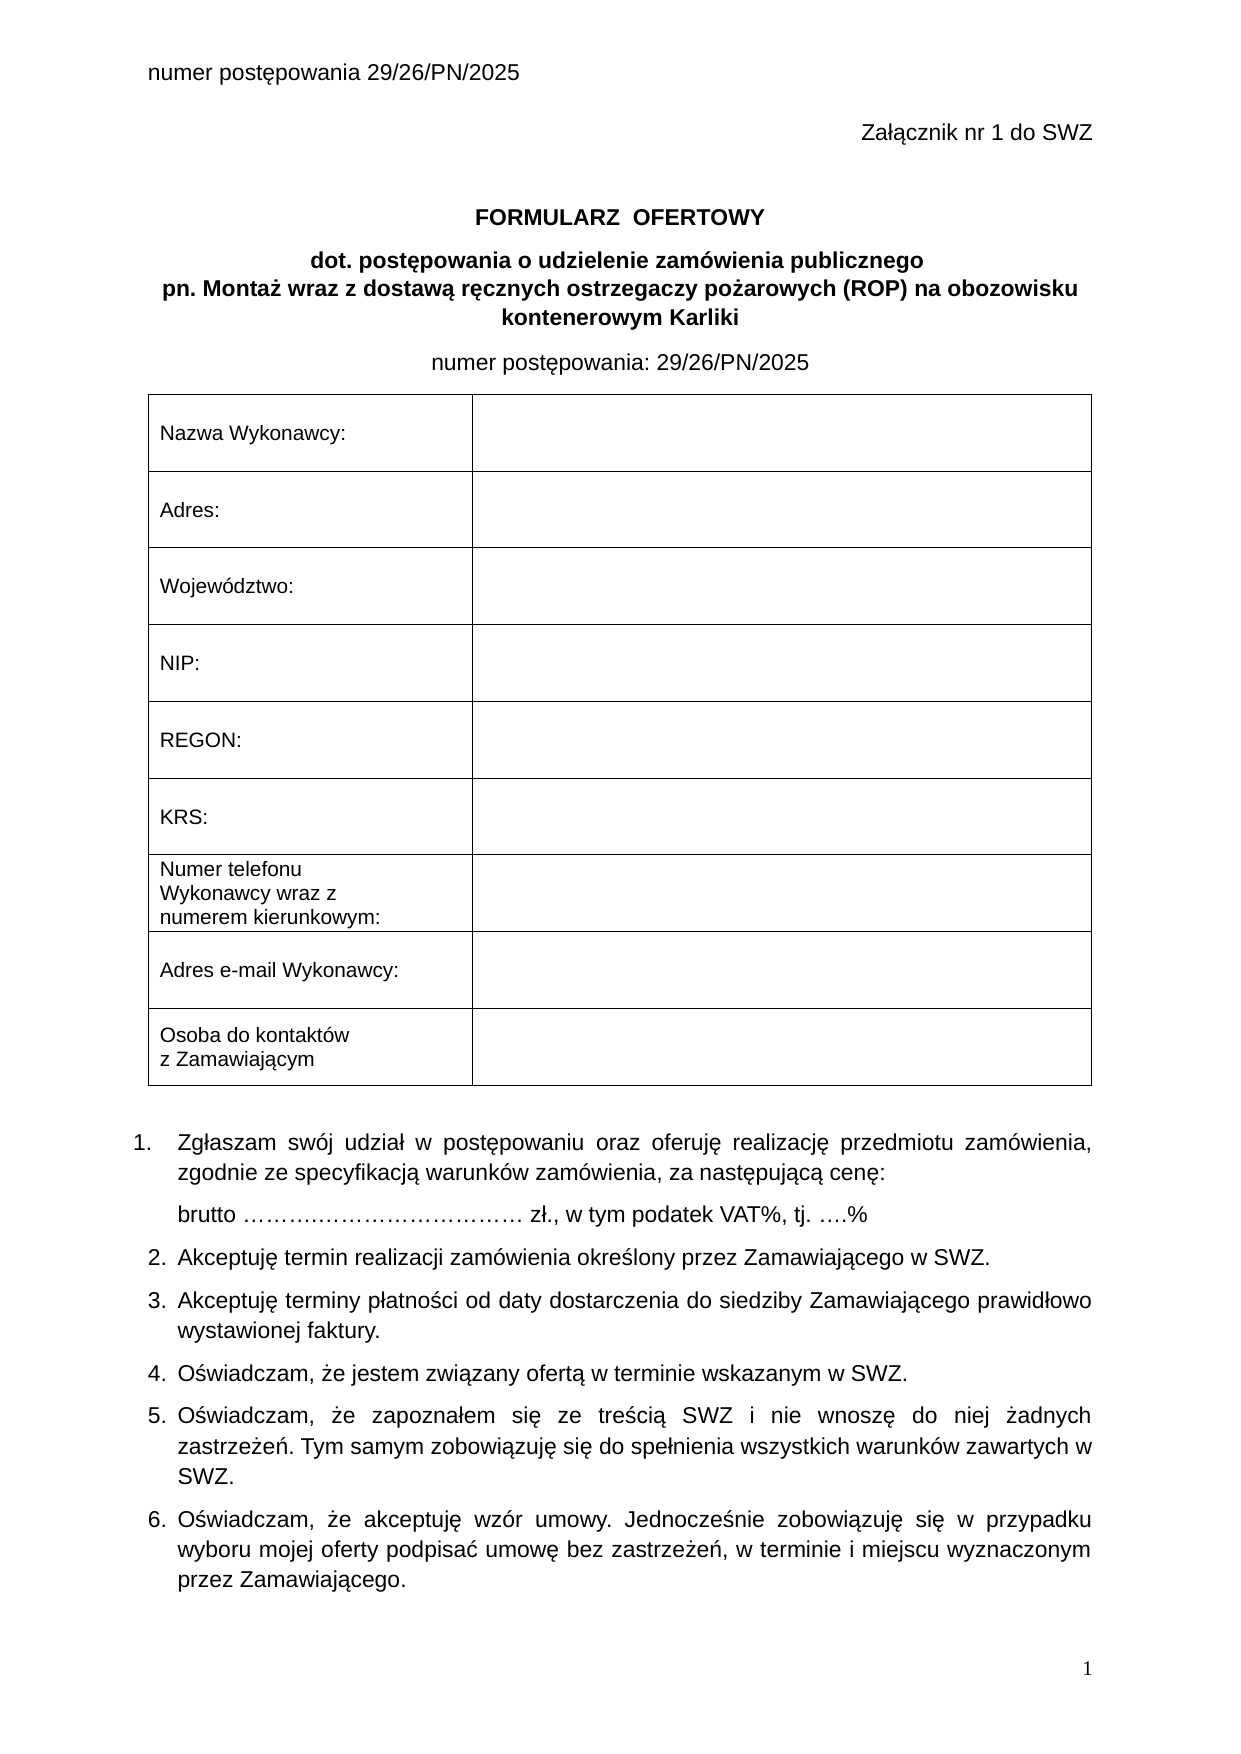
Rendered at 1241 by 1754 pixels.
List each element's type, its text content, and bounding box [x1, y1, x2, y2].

table_cell [473, 779, 1091, 854]
table_cell [473, 702, 1091, 778]
text dot. postępowania o udzielenie zamówienia publicznego pn. Montaż wraz z dostawą ręcznych ostrzegaczy pożarowych (ROP) na obozowisku kontenerowym Karliki [148, 247, 1092, 330]
text Załącznik nr 1 do SWZ [148, 118, 1093, 145]
table_cell [473, 472, 1091, 547]
table_cell Województwo: [149, 548, 472, 624]
text FORMULARZ OFERTOWY [148, 204, 1092, 230]
table_cell Numer telefonu Wykonawcy wraz z numerem kierunkowym: [149, 855, 472, 931]
list Oświadczam, że jestem związany ofertą w terminie wskazanym w SWZ. [148, 1360, 1092, 1386]
table_header [473, 395, 1091, 471]
text numer postępowania: 29/26/PN/2025 [148, 349, 1092, 375]
list Oświadczam, że akceptuję wzór umowy. Jednocześnie zobowiązuję się w przypadku wyboru mojej oferty podpisać umowę bez zastrzeżeń, w terminie i miejscu wyznaczonym przez Zamawiającego. [148, 1506, 1092, 1592]
table_cell [473, 932, 1091, 1008]
table_cell [473, 1009, 1091, 1085]
table_header Nazwa Wykonawcy: [149, 395, 472, 471]
table_cell [473, 548, 1091, 624]
table_cell Osoba do kontaktów z Zamawiającym [149, 1009, 472, 1085]
list Akceptuję terminy płatności od daty dostarczenia do siedziby Zamawiającego prawidłowo wystawionej faktury. [148, 1287, 1092, 1343]
list Akceptuję termin realizacji zamówienia określony przez Zamawiającego w SWZ. [148, 1244, 1092, 1270]
table_cell NIP: [149, 625, 472, 701]
table_cell [473, 855, 1091, 931]
list Oświadczam, że zapoznałem się ze treścią SWZ i nie wnoszę do niej żadnych zastrzeżeń. Tym samym zobowiązuję się do spełnienia wszystkich warunków zawartych w SWZ. [148, 1402, 1092, 1489]
table_cell Adres: [149, 472, 472, 547]
list Zgłaszam swój udział w postępowaniu oraz oferuję realizację przedmiotu zamówienia, zgodnie ze specyfikacją warunków zamówienia, za następującą cenę: [133, 1128, 1092, 1185]
table_cell KRS: [149, 779, 472, 854]
table_cell [473, 625, 1091, 701]
table_cell Adres e-mail Wykonawcy: [149, 932, 472, 1008]
table_cell REGON: [149, 702, 472, 778]
text brutto ……….……………………… zł., w tym podatek VAT%, tj. ….% [177, 1201, 1092, 1228]
